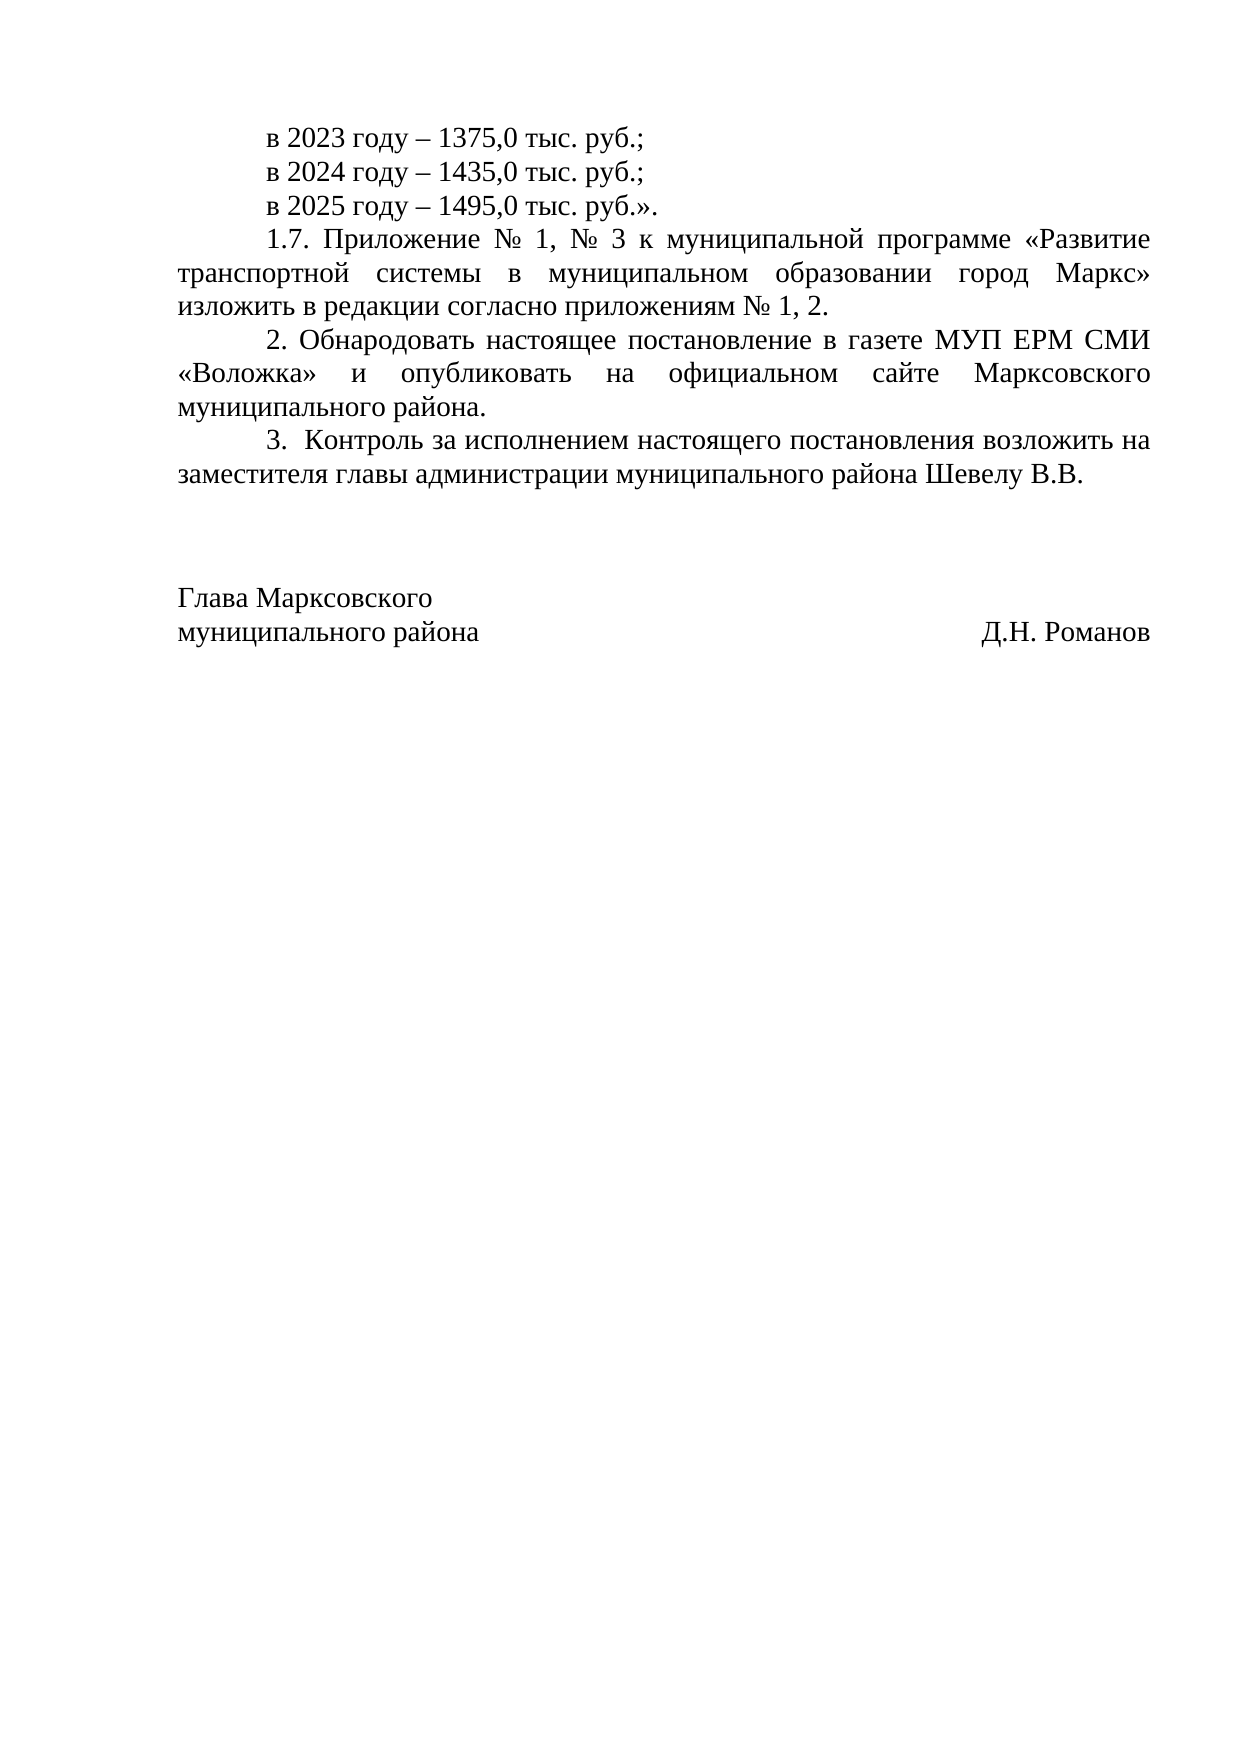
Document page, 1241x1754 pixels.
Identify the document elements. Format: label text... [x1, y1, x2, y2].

text 3. Контроль за исполнением настоящего постановления возложить на заместителя главы администрации муниципального района Шевелу В.В. [177, 422, 1152, 489]
text в 2024 году – 1435,0 тыс. руб.; [177, 154, 1152, 188]
text в 2025 году – 1495,0 тыс. руб.». [177, 188, 1152, 221]
text муниципального района Д.Н. Романов [177, 614, 1152, 648]
text 2. Обнародовать настоящее постановление в газете МУП ЕРМ СМИ «Воложка» и опубликовать на официальном сайте Марксовского муниципального района. [177, 322, 1152, 422]
text Глава Марксовского [177, 581, 1152, 614]
text 1.7. Приложение № 1, № 3 к муниципальной программе «Развитие транспортной системы в муниципальном образовании город Маркс» изложить в редакции согласно приложениям № 1, 2. [177, 221, 1152, 322]
text в 2023 году – 1375,0 тыс. руб.; [177, 121, 1152, 154]
